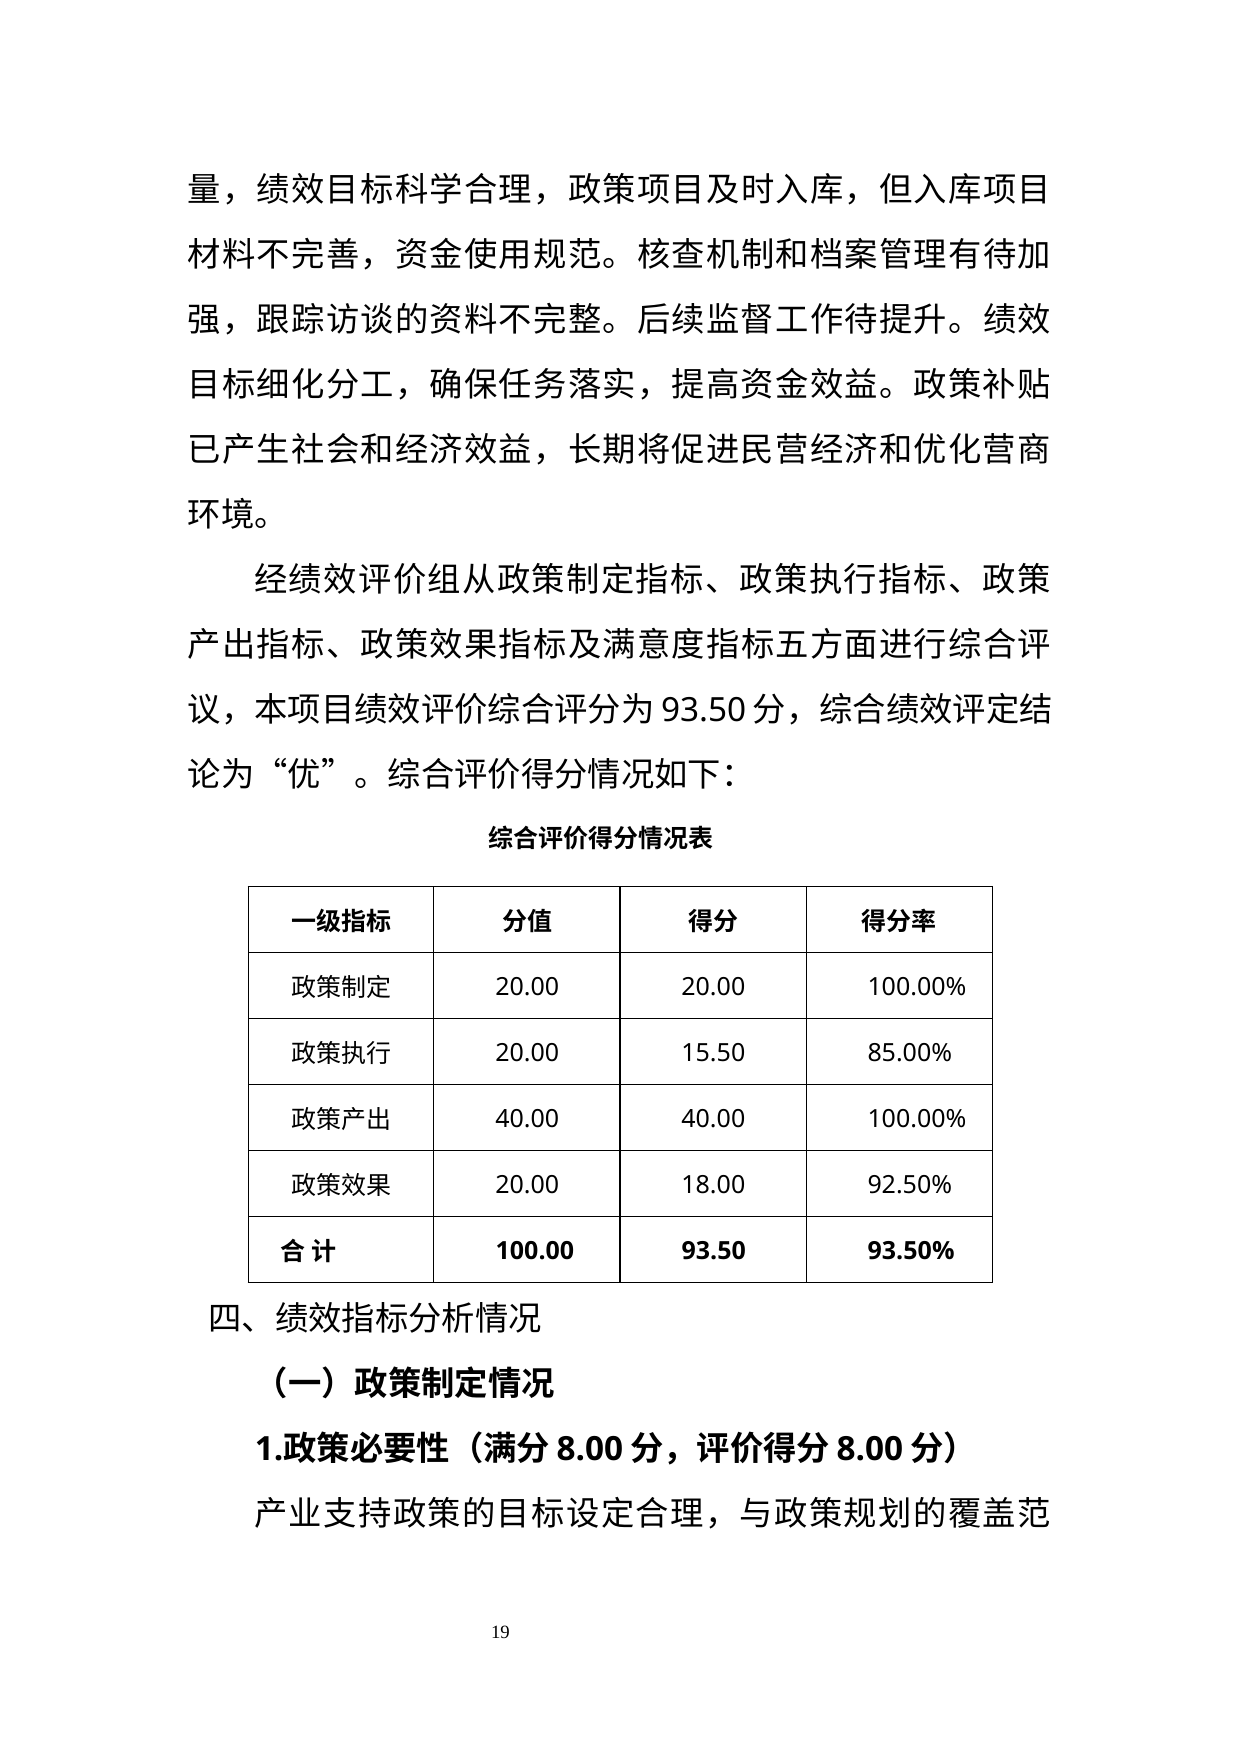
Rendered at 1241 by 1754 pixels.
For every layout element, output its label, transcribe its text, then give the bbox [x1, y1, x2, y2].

table_cell 20.00 [621, 953, 806, 1018]
table_cell 93.50 [621, 1217, 806, 1282]
table_cell 20.00 [434, 1151, 619, 1216]
table_cell 20.00 [434, 1019, 619, 1084]
table_cell 20.00 [434, 953, 619, 1018]
table_cell 100.00% [807, 1085, 992, 1150]
table_header 得分率 [807, 887, 992, 952]
subtitle 1.政策必要性（满分8.00分，评价得分8.00分） [187, 1413, 1053, 1478]
table_cell 92.50% [807, 1151, 992, 1216]
table_cell 政策执行 [249, 1019, 433, 1084]
table_header 分值 [434, 887, 619, 952]
table_cell 100.00 [434, 1217, 619, 1282]
table_cell 合 计 [249, 1217, 433, 1282]
table_cell 政策效果 [249, 1151, 433, 1216]
table_cell 政策制定 [249, 953, 433, 1018]
table_cell 政策产出 [249, 1085, 433, 1150]
table_cell 100.00% [807, 953, 992, 1018]
table_header 得分 [621, 887, 806, 952]
text 经绩效评价组从政策制定指标、政策执行指标、政策产出指标、政策效果指标及满意度指标五方面进行综合评议，本项目绩效评价综合评分为93.50分，综合绩效评定结论为“优”。综合评价得分情况如下： [187, 544, 1053, 804]
table_header 一级指标 [249, 887, 433, 952]
subtitle 四、绩效指标分析情况 [187, 1283, 1053, 1348]
table_cell 15.50 [621, 1019, 806, 1084]
text 综合评价得分情况表 [187, 804, 1053, 869]
table_cell 85.00% [807, 1019, 992, 1084]
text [187, 154, 1053, 544]
table_cell 40.00 [434, 1085, 619, 1150]
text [187, 1478, 1053, 1543]
subtitle （一）政策制定情况 [187, 1348, 1053, 1413]
table_cell 40.00 [621, 1085, 806, 1150]
table_cell 18.00 [621, 1151, 806, 1216]
table_cell 93.50% [807, 1217, 992, 1282]
